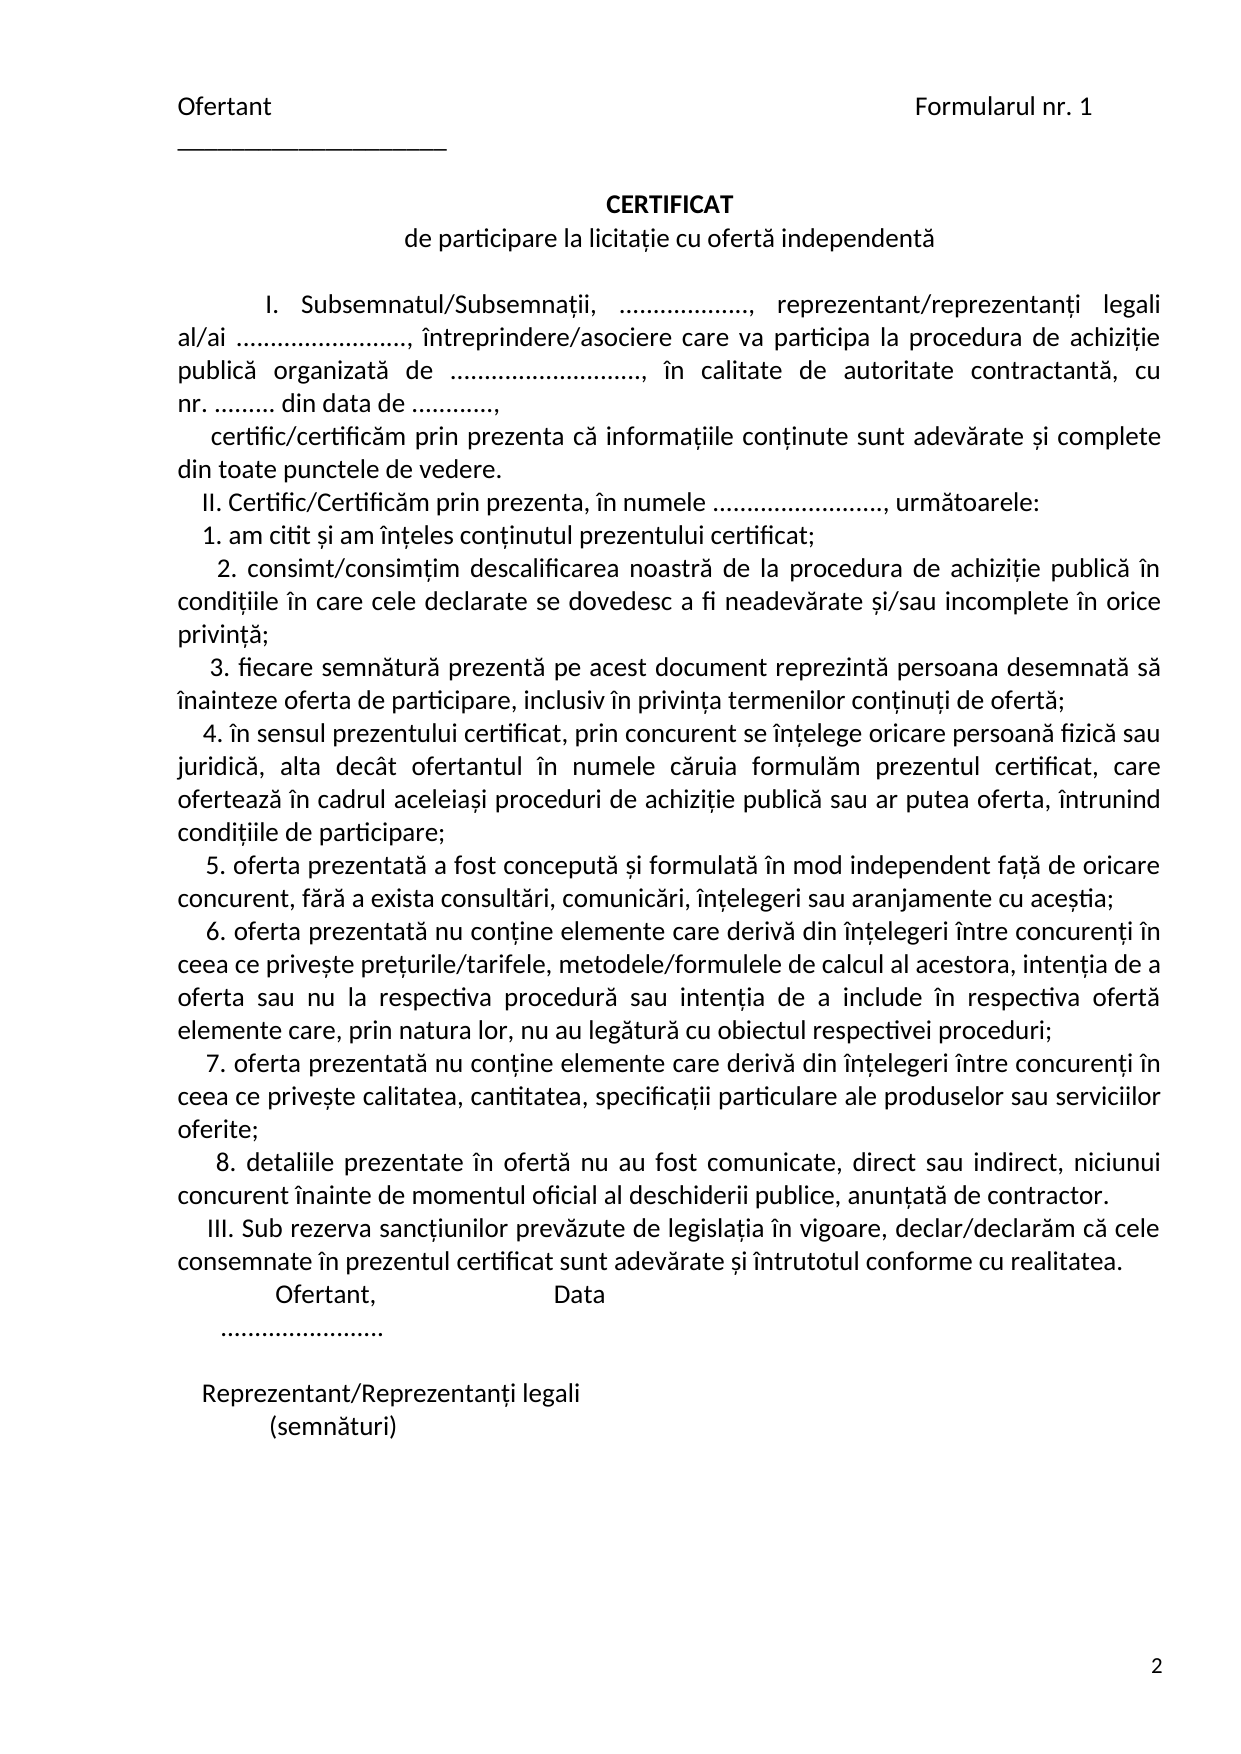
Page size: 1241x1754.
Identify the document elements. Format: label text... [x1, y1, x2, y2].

text 1. am citit şi am înţeles conţinutul prezentului certificat; [177, 518, 1162, 551]
text 3. fiecare semnătură prezentă pe acest document reprezintă persoana desemnată să înainteze oferta de participare, inclusiv în privinţa termenilor conţinuţi de ofertă; [177, 650, 1162, 716]
text ........................ [177, 1310, 1162, 1343]
text certific/certificăm prin prezenta că informaţiile conţinute sunt adevărate şi complete din toate punctele de vedere. [177, 419, 1162, 485]
text 7. oferta prezentată nu conţine elemente care derivă din înţelegeri între concurenţi în ceea ce priveşte calitatea, cantitatea, specificaţii particulare ale produselor sau serviciilor oferite; [177, 1046, 1162, 1145]
text III. Sub rezerva sancţiunilor prevăzute de legislaţia în vigoare, declar/declarăm că cele consemnate în prezentul certificat sunt adevărate şi întrutotul conforme cu realitatea. [177, 1211, 1162, 1277]
text (semnături) [177, 1409, 1162, 1442]
text 2. consimt/consimţim descalificarea noastră de la procedura de achiziţie publică în condiţiile în care cele declarate se dovedesc a fi neadevărate şi/sau incomplete în orice privinţă; [177, 551, 1162, 650]
text Reprezentant/Reprezentanţi legali [177, 1376, 1162, 1409]
text Ofertant, Data [177, 1277, 1162, 1310]
text ____________________ [177, 122, 1162, 155]
text 4. în sensul prezentului certificat, prin concurent se înţelege oricare persoană fizică sau juridică, alta decât ofertantul în numele căruia formulăm prezentul certificat, care ofertează în cadrul aceleiaşi proceduri de achiziţie publică sau ar putea oferta, întrunind condiţiile de participare; [177, 716, 1162, 848]
text de participare la licitaţie cu ofertă independentă [177, 221, 1162, 254]
text 6. oferta prezentată nu conţine elemente care derivă din înţelegeri între concurenţi în ceea ce priveşte preţurile/tarifele, metodele/formulele de calcul al acestora, intenţia de a oferta sau nu la respectiva procedură sau intenţia de a include în respectiva ofertă elemente care, prin natura lor, nu au legătură cu obiectul respectivei proceduri; [177, 914, 1162, 1046]
text II. Certific/Certificăm prin prezenta, în numele ........................., următoarele: [177, 485, 1162, 518]
text 8. detaliile prezentate în ofertă nu au fost comunicate, direct sau indirect, niciunui concurent înainte de momentul oficial al deschiderii publice, anunţată de contractor. [177, 1145, 1162, 1211]
text 5. oferta prezentată a fost concepută şi formulată în mod independent faţă de oricare concurent, fără a exista consultări, comunicări, înţelegeri sau aranjamente cu aceştia; [177, 848, 1162, 914]
text Ofertant Formularul nr. 1 [177, 89, 1162, 122]
text I. Subsemnatul/Subsemnaţii, ..................., reprezentant/reprezentanţi legali al/ai ........................., întreprindere/asociere care va participa la procedura de achiziţie publică organizată de ............................, în calitate de autoritate contractantă, cu nr. ......... din data de ............, [177, 287, 1162, 419]
text CERTIFICAT [177, 188, 1162, 221]
